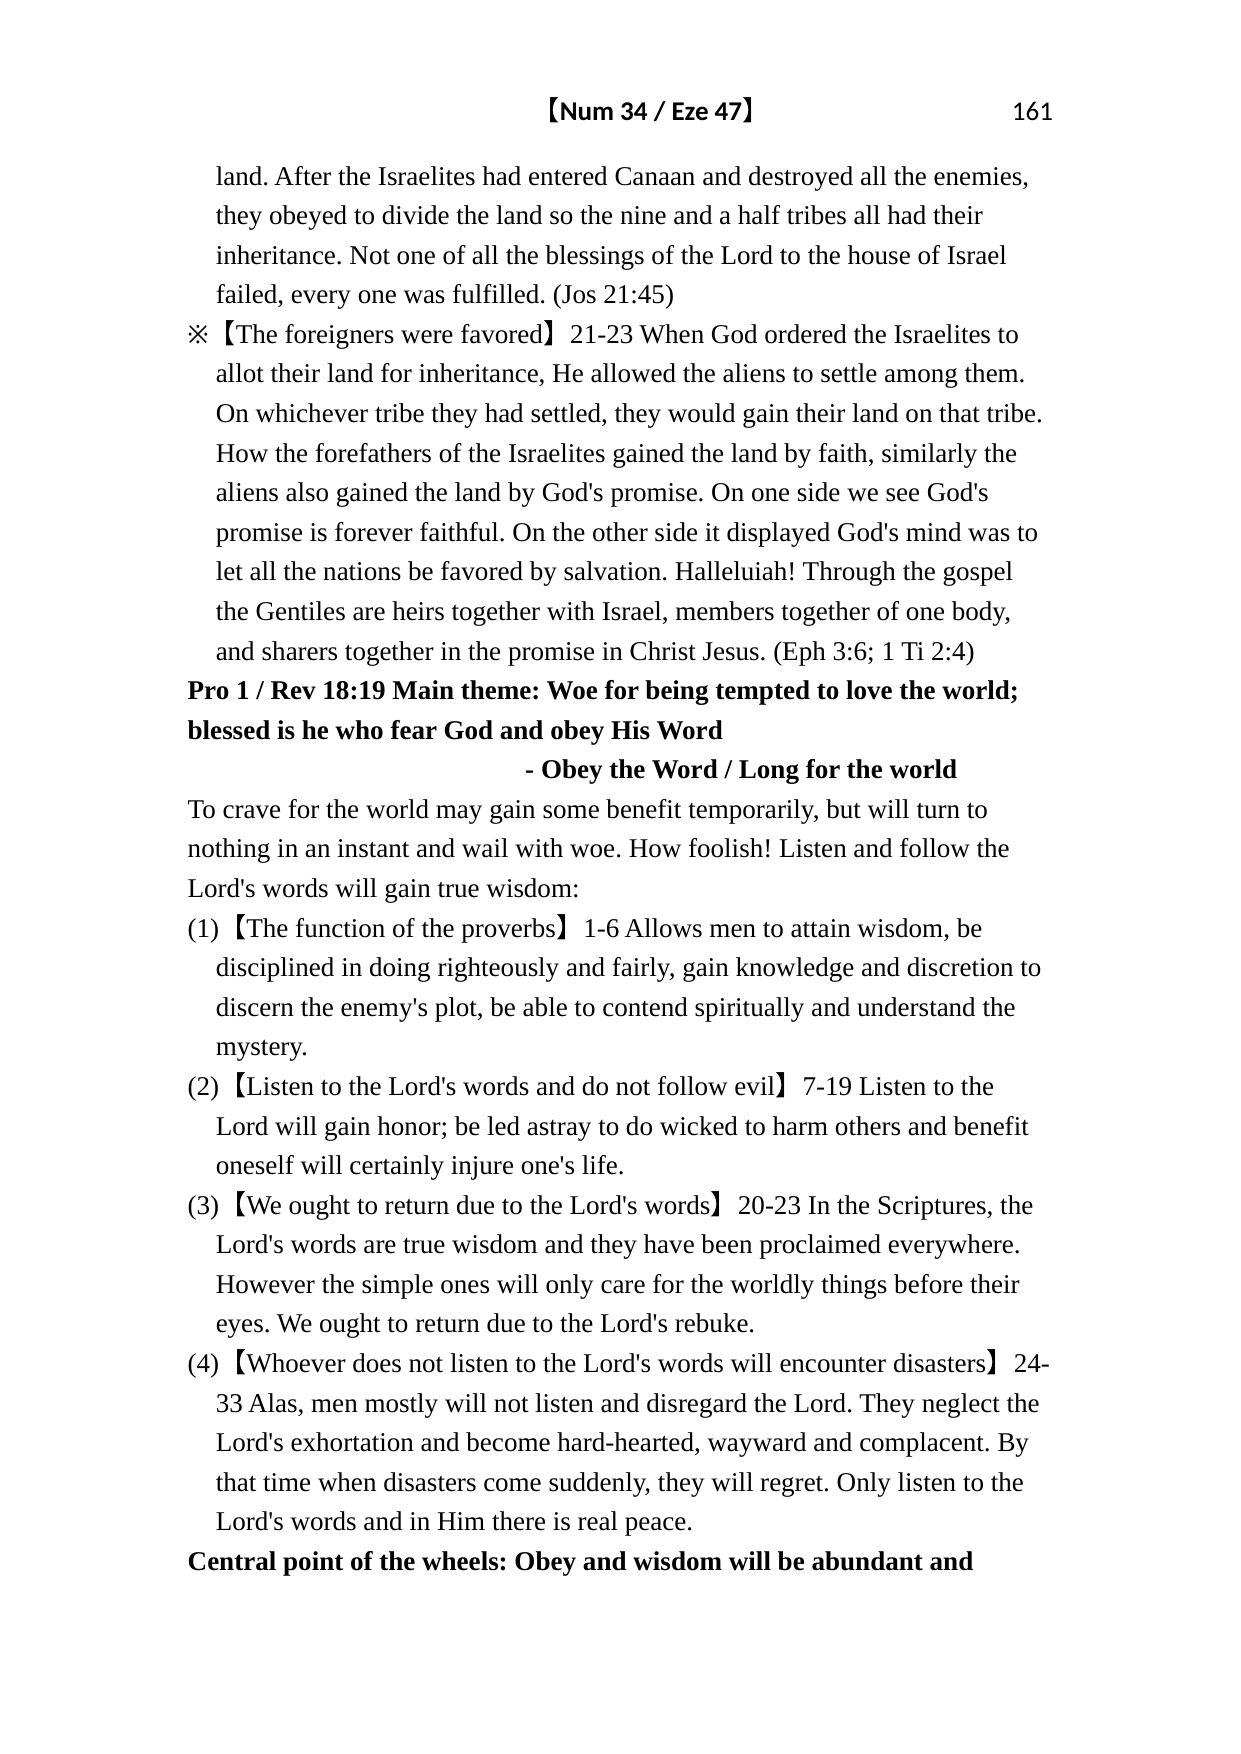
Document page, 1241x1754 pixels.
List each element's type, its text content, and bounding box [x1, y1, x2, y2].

text ※【The foreigners were favored】21-23 When God ordered the Israelites to allot their land for inheritance, He allowed the aliens to settle among them. On whichever tribe they had settled, they would gain their land on that tribe. How the forefathers of the Israelites gained the land by faith, similarly the aliens also gained the land by God's promise. On one side we see God's promise is forever faithful. On the other side it displayed God's mind was to let all the nations be favored by salvation. Halleluiah! Through the gospel the Gentiles are heirs together with Israel, members together of one body, and sharers together in the promise in Christ Jesus. (Eph 3:6; 1 Ti 2:4) [187, 312, 1053, 668]
text (2)【Listen to the Lord's words and do not follow evil】7-19 Listen to the Lord will gain honor; be led astray to do wicked to harm others and benefit oneself will certainly injure one's life. [187, 1064, 1053, 1182]
text - Obey the Word / Long for the world [187, 747, 1053, 787]
text To crave for the world may gain some benefit temporarily, but will turn to nothing in an instant and wail with woe. How foolish! Listen and follow the Lord's words will gain true wisdom: [187, 787, 1053, 905]
text Central point of the wheels: Obey and wisdom will be abundant and [187, 1539, 1053, 1578]
text (3)【We ought to return due to the Lord's words】20-23 In the Scriptures, the Lord's words are true wisdom and they have been proclaimed everywhere. However the simple ones will only care for the worldly things before their eyes. We ought to return due to the Lord's rebuke. [187, 1182, 1053, 1341]
text (1)【The function of the proverbs】1-6 Allows men to attain wisdom, be disciplined in doing righteously and fairly, gain knowledge and discretion to discern the enemy's plot, be able to contend spiritually and understand the mystery. [187, 905, 1053, 1064]
text (4)【Whoever does not listen to the Lord's words will encounter disasters】24-33 Alas, men mostly will not listen and disregard the Lord. They neglect the Lord's exhortation and become hard-hearted, wayward and complacent. By that time when disasters come suddenly, they will regret. Only listen to the Lord's words and in Him there is real peace. [187, 1341, 1053, 1539]
text Pro 1 / Rev 18:19 Main theme: Woe for being tempted to love the world; blessed is he who fear God and obey His Word [187, 668, 1053, 747]
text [187, 153, 1053, 312]
